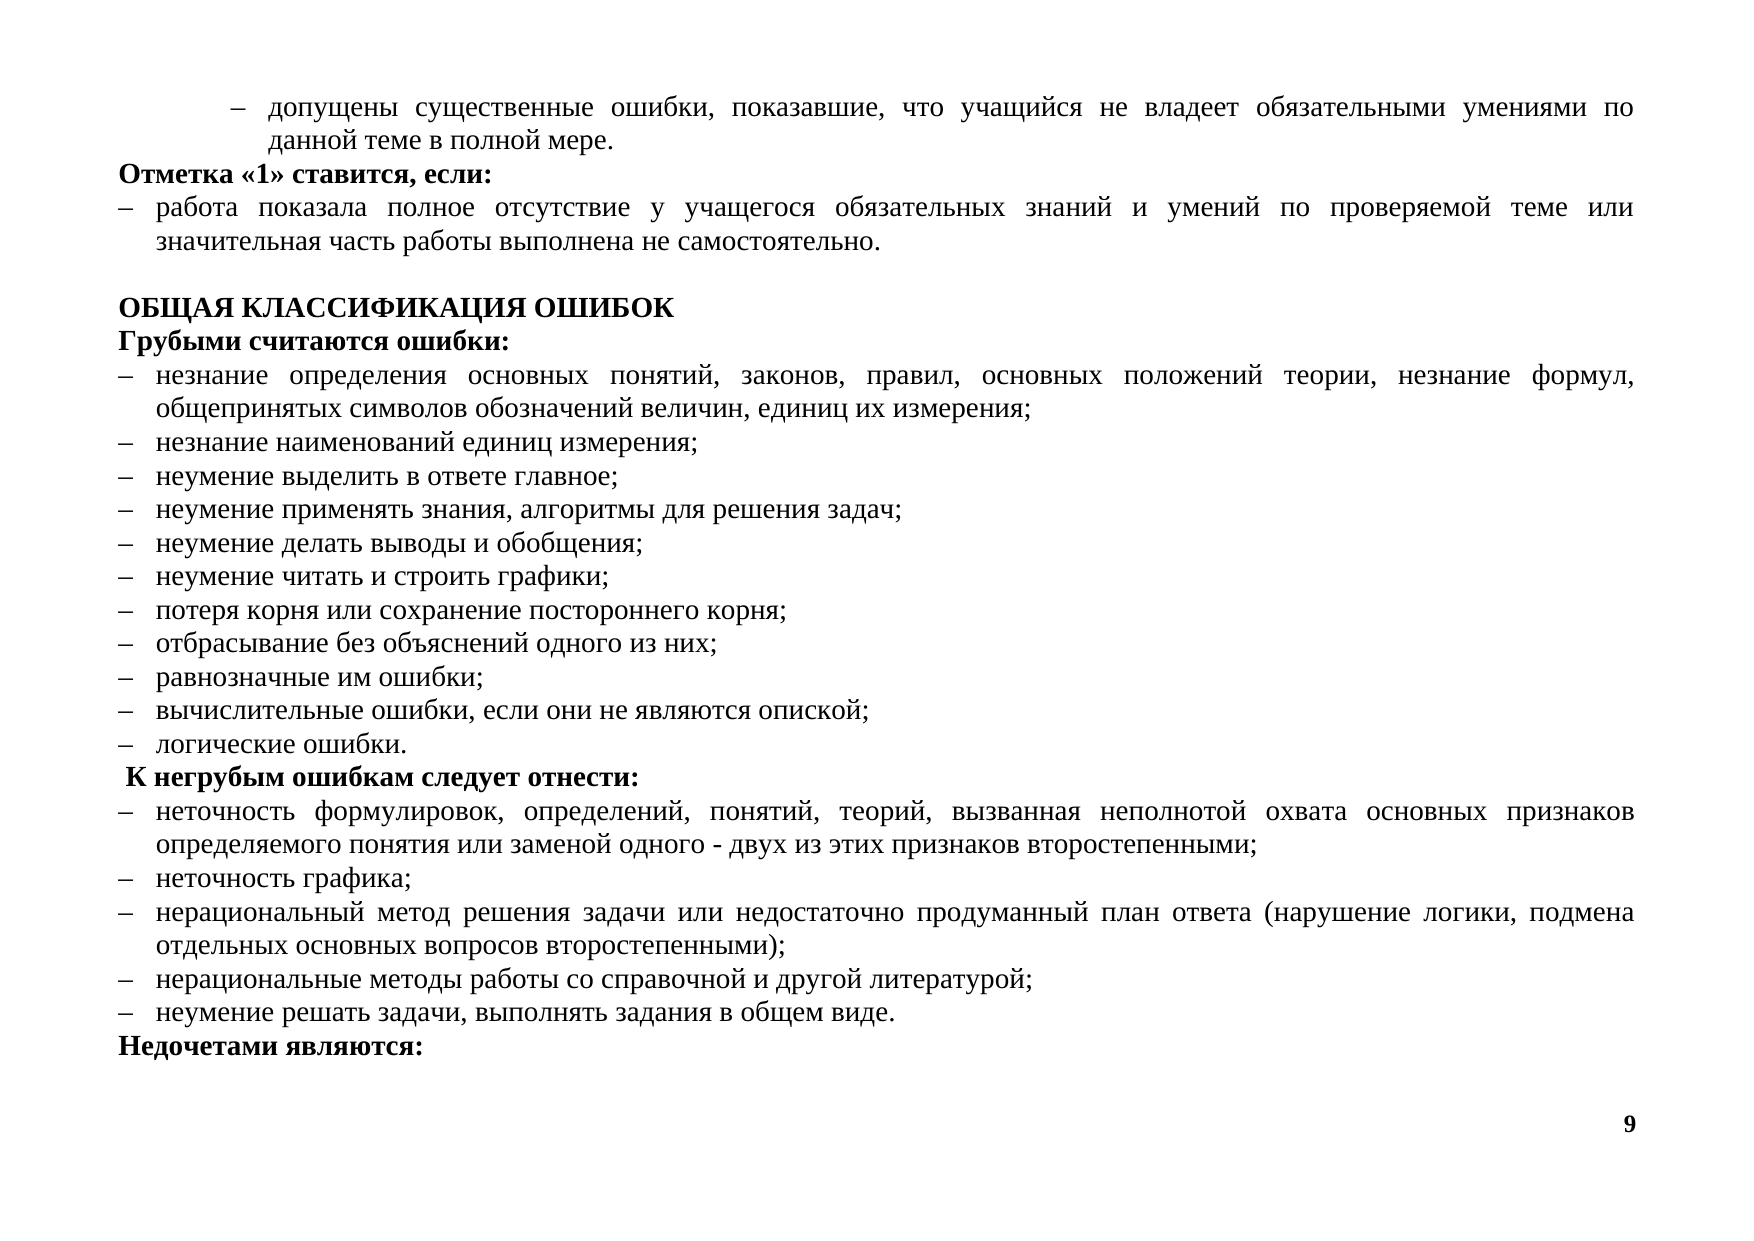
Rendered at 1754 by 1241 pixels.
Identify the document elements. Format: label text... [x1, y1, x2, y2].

list неумение читать и строить графики; [118, 692, 1636, 726]
list отбрасывание без объяснений одного из них; [118, 759, 1636, 793]
text Отметка «2» ставится, если: [118, 189, 1636, 223]
text К негрубым ошибкам следует отнести: [118, 894, 1636, 927]
text ОБЩАЯ КЛАССИФИКАЦИЯ ОШИБОК [118, 424, 1636, 458]
text Отметка «3» ставится, если: [118, 89, 1636, 122]
list допущены существенные ошибки, показавшие, что учащийся не владеет обязательными умениями по данной теме в полной мере. [231, 223, 1636, 290]
list равнозначные им ошибки; [118, 793, 1636, 827]
list незнание наименований единиц измерения; [118, 558, 1636, 592]
list неумение применять знания, алгоритмы для решения задач; [118, 625, 1636, 659]
list неумение делать выводы и обобщения; [118, 659, 1636, 692]
list допущены более одной ошибки или более двух-трех недочетов в выкладках, чертежах или графиках, но учащийся владеет обязательными умениями по проверяемой теме. [231, 122, 1636, 189]
list вычислительные ошибки, если они не являются опиской; [118, 827, 1636, 860]
list работа показала полное отсутствие у учащегося обязательных знаний и умений по проверяемой теме или значительная часть работы выполнена не самостоятельно. [118, 323, 1636, 391]
text Отметка «1» ставится, если: [118, 290, 1636, 323]
list логические ошибки. [118, 860, 1636, 894]
list незнание определения основных понятий, законов, правил, основных положений теории, незнание формул, общепринятых символов обозначений величин, единиц их измерения; [118, 491, 1636, 558]
list потеря корня или сохранение постороннего корня; [118, 726, 1636, 759]
list неточность формулировок, определений, понятий, теорий, вызванная неполнотой охвата основных признаков определяемого понятия или заменой одного - двух из этих признаков второстепенными; [118, 927, 1636, 994]
list неточность графика; [118, 994, 1636, 1028]
text Грубыми считаются ошибки: [118, 458, 1636, 491]
list неумение выделить в ответе главное; [118, 592, 1636, 625]
